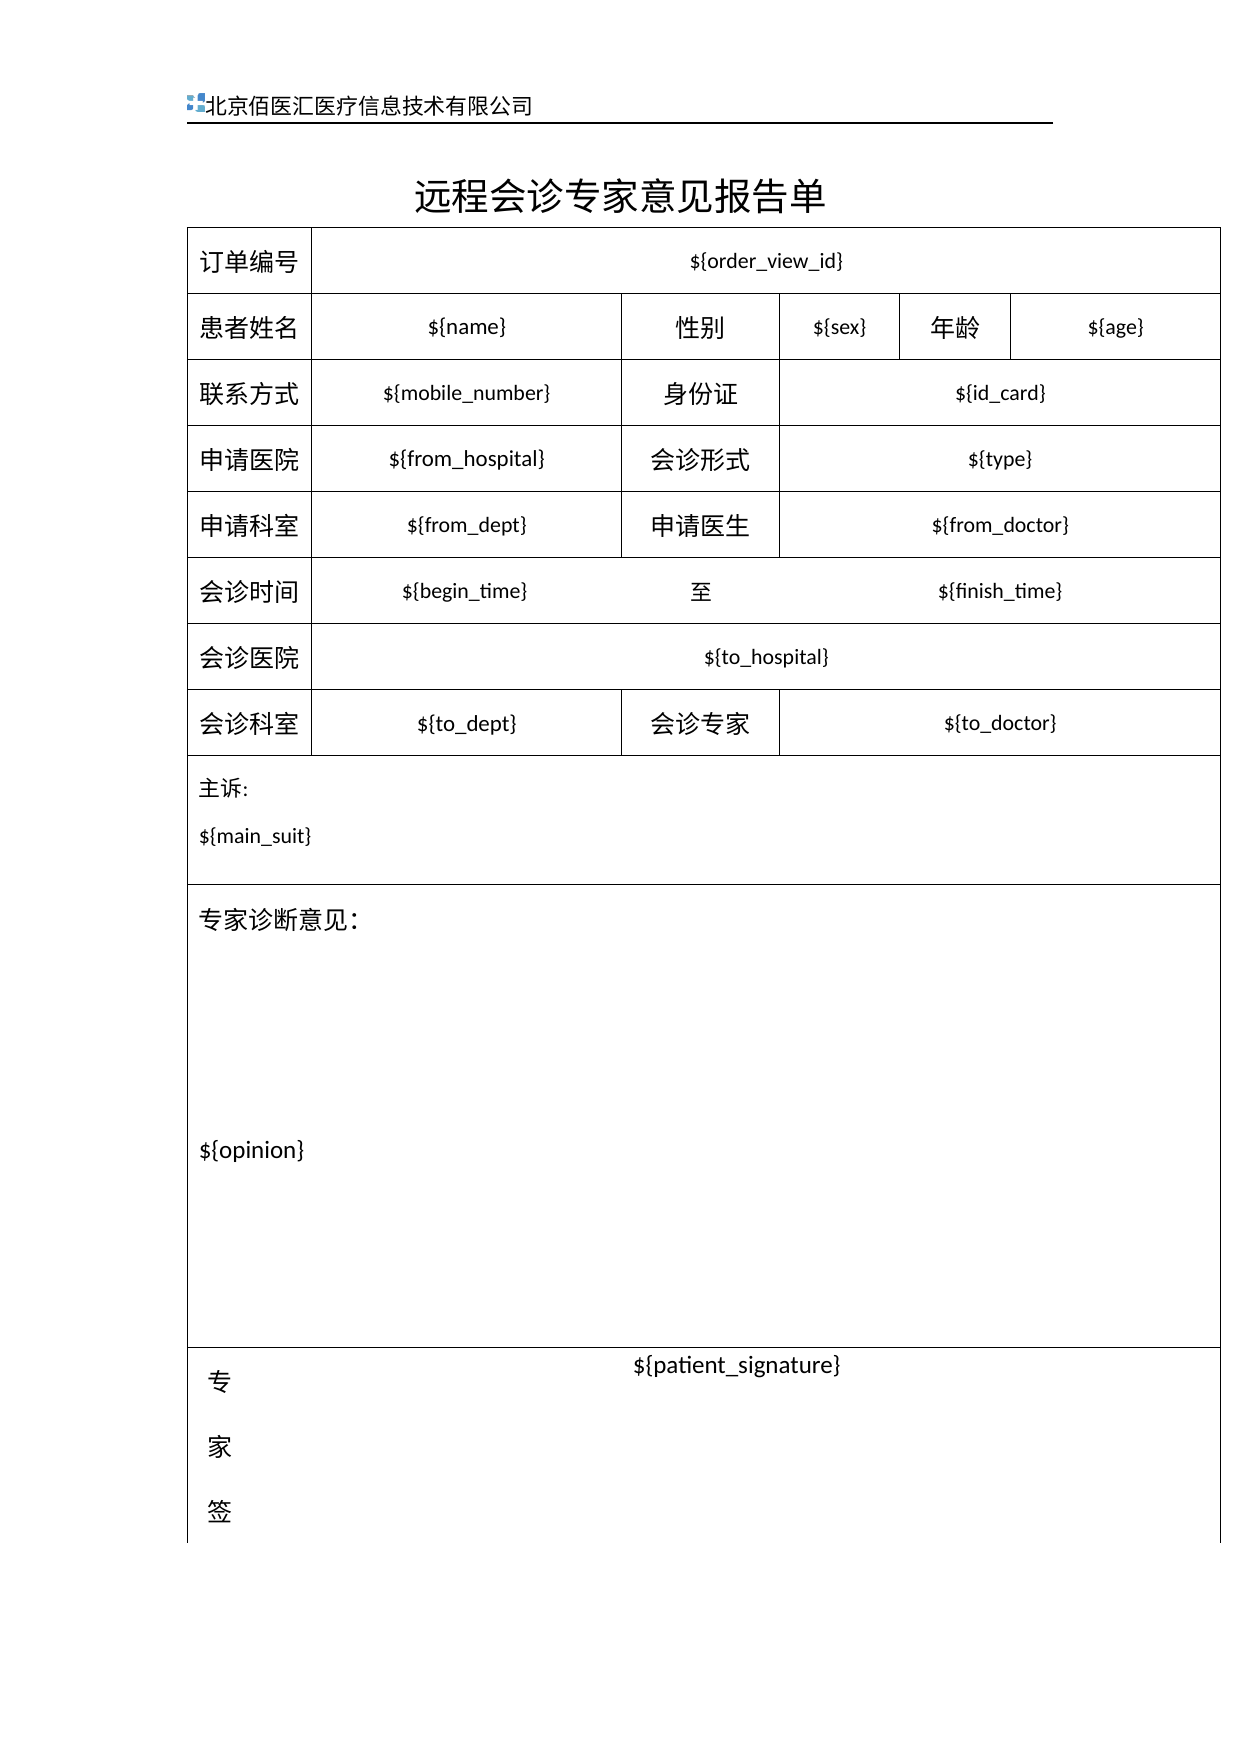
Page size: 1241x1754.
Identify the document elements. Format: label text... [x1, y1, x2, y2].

table_cell 年龄 [900, 294, 1010, 359]
table_cell ${to_hospital} [312, 624, 1220, 689]
table_cell 会诊医院 [188, 624, 311, 689]
table_cell ${mobile_number} [312, 360, 621, 425]
table_cell 性别 [622, 294, 779, 359]
table_cell 会诊专家 [622, 690, 779, 755]
table_cell ${to_dept} [312, 690, 621, 755]
table_cell 身份证 [622, 360, 779, 425]
table_cell ${id_card} [780, 360, 1220, 425]
table_cell ${sex} [780, 294, 899, 359]
table_cell ${name} [312, 294, 621, 359]
table_cell 联系方式 [188, 360, 311, 425]
table_cell 申请医院 [188, 426, 311, 491]
text 远程会诊专家意见报告单 [187, 162, 1053, 227]
table_cell 申请医生 [622, 492, 779, 557]
table_cell 患者姓名 [188, 294, 311, 359]
table_cell ${finish_time} [780, 558, 1220, 623]
table_header 订单编号 [188, 228, 311, 293]
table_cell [253, 1348, 1220, 1543]
table_cell 会诊形式 [622, 426, 779, 491]
table_cell 主诉: [188, 756, 1220, 818]
table_cell ${from_doctor} [780, 492, 1220, 557]
table_cell 专家签名： [188, 1348, 253, 1543]
table_cell ${from_hospital} [312, 426, 621, 491]
picture [187, 93, 205, 112]
table_cell 至 [617, 558, 780, 623]
table_cell ${from_dept} [312, 492, 621, 557]
table_cell ${type} [780, 426, 1220, 491]
table_cell 专家诊断意见： [188, 885, 1220, 952]
table_cell ${begin_time} [312, 558, 617, 623]
table_cell ${opinion} [188, 952, 1220, 1347]
table_cell ${to_doctor} [780, 690, 1220, 755]
table_cell ${main_suit} [188, 819, 1220, 884]
table_header ${order_view_id} [312, 228, 1220, 293]
table_cell 申请科室 [188, 492, 311, 557]
table_cell 会诊时间 [188, 558, 311, 623]
table_cell 会诊科室 [188, 690, 311, 755]
table_cell ${age} [1011, 294, 1220, 359]
